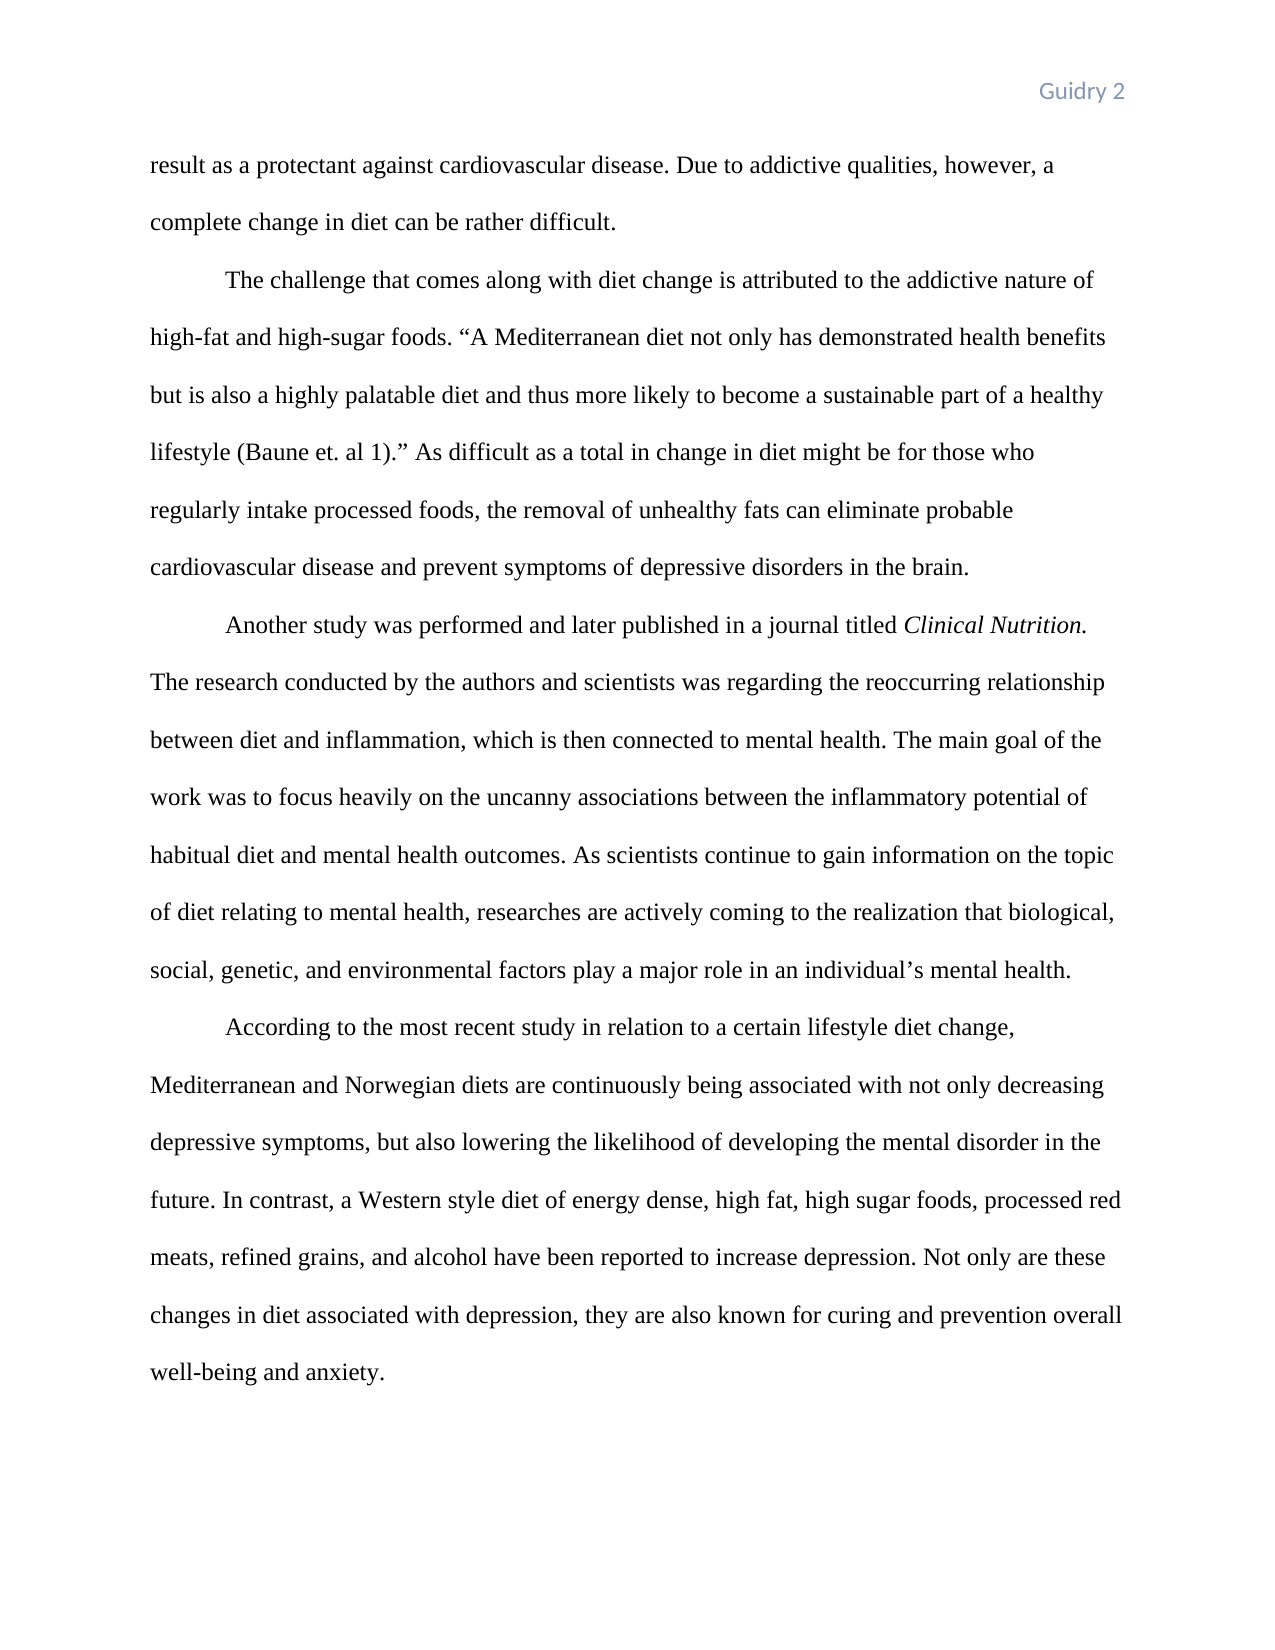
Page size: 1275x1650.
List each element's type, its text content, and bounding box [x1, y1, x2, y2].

text Another study was performed and later published in a journal titled Clinical Nutrition. The research conducted by the authors and scientists was regarding the reoccurring relationship between diet and inflammation, which is then connected to mental health. The main goal of the work was to focus heavily on the uncanny associations between the inflammatory potential of habitual diet and mental health outcomes. As scientists continue to gain information on the topic of diet relating to mental health, researches are actively coming to the realization that biological, social, genetic, and environmental factors play a major role in an individual’s mental health. [150, 610, 1125, 984]
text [150, 150, 1125, 581]
text According to the most recent study in relation to a certain lifestyle diet change, Mediterranean and Norwegian diets are continuously being associated with not only decreasing depressive symptoms, but also lowering the likelihood of developing the mental disorder in the future. In contrast, a Western style diet of energy dense, high fat, high sugar foods, processed red meats, refined grains, and alcohol have been reported to increase depression. Not only are these changes in diet associated with depression, they are also known for curing and prevention overall well-being and anxiety. [150, 1012, 1125, 1386]
